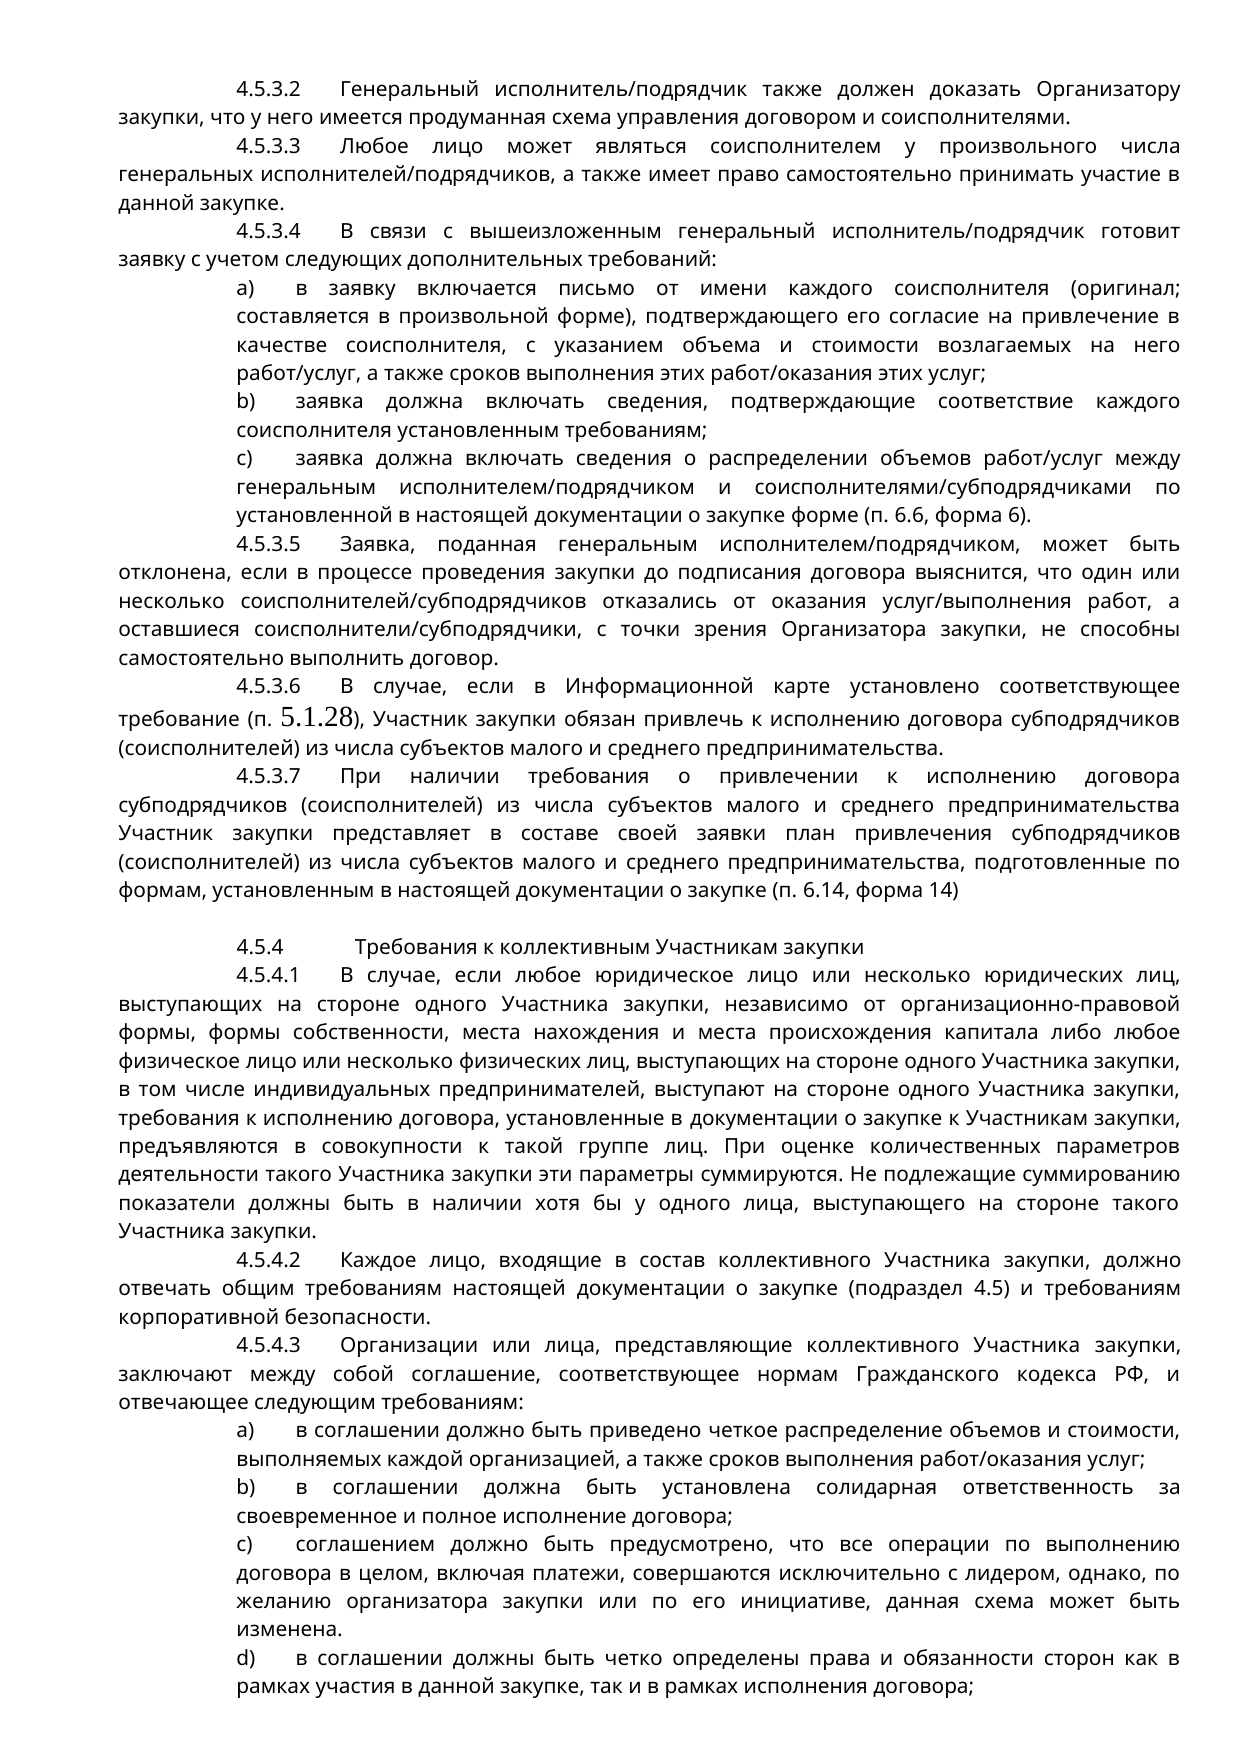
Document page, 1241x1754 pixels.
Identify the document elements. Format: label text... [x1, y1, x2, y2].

list В случае, если в Информационной карте установлено соответствующее требование (п. 5.1.28), Участник закупки обязан привлечь к исполнению договора субподрядчиков (соисполнителей) из числа субъектов малого и среднего предпринимательства. [118, 671, 1181, 761]
list Заявка, поданная генеральным исполнителем/подрядчиком, может быть отклонена, если в процессе проведения закупки до подписания договора выяснится, что один или несколько соисполнителей/субподрядчиков отказались от оказания услуг/выполнения работ, а оставшиеся соисполнители/субподрядчики, с точки зрения Организатора закупки, не способны самостоятельно выполнить договор. [118, 529, 1181, 671]
list Организации или лица, представляющие коллективного Участника закупки, заключают между собой соглашение, соответствующее нормам Гражданского кодекса РФ, и отвечающее следующим требованиям: [118, 1330, 1181, 1416]
list В случае, если любое юридическое лицо или несколько юридических лиц, выступающих на стороне одного Участника закупки, независимо от организационно-правовой формы, формы собственности, места нахождения и места происхождения капитала либо любое физическое лицо или несколько физических лиц, выступающих на стороне одного Участника закупки, в том числе индивидуальных предпринимателей, выступают на стороне одного Участника закупки, требования к исполнению договора, установленные в документации о закупке к Участникам закупки, предъявляются в совокупности к такой группе лиц. При оценке количественных параметров деятельности такого Участника закупки эти параметры суммируются. Не подлежащие суммированию показатели должны быть в наличии хотя бы у одного лица, выступающего на стороне такого Участника закупки. [118, 961, 1181, 1245]
list в соглашении должно быть приведено четкое распределение объемов и стоимости, выполняемых каждой организацией, а также сроков выполнения работ/оказания услуг; [236, 1416, 1181, 1472]
list в соглашении должна быть установлена солидарная ответственность за своевременное и полное исполнение договора; [236, 1472, 1181, 1529]
list в соглашении должны быть четко определены права и обязанности сторон как в рамках участия в данной закупке, так и в рамках исполнения договора; [236, 1643, 1181, 1700]
list Каждое лицо, входящие в состав коллективного Участника закупки, должно отвечать общим требованиям настоящей документации о закупке (подраздел 4.5) и требованиям корпоративной безопасности. [118, 1245, 1181, 1330]
list Любое лицо может являться соисполнителем у произвольного числа генеральных исполнителей/подрядчиков, а также имеет право самостоятельно принимать участие в данной закупке. [118, 131, 1181, 216]
list Генеральный исполнитель/подрядчик также должен доказать Организатору закупки, что у него имеется продуманная схема управления договором и соисполнителями. [118, 74, 1181, 131]
list заявка должна включать сведения о распределении объемов работ/услуг между генеральным исполнителем/подрядчиком и соисполнителями/субподрядчиками по установленной в настоящей документации о закупке форме (п. 6.6, форма 6). [236, 443, 1181, 529]
list При наличии требования о привлечении к исполнению договора субподрядчиков (соисполнителей) из числа субъектов малого и среднего предпринимательства Участник закупки представляет в составе своей заявки план привлечения субподрядчиков (соисполнителей) из числа субъектов малого и среднего предпринимательства, подготовленные по формам, установленным в настоящей документации о закупке (п. 6.14, форма 14) [118, 761, 1181, 904]
list Требования к коллективным Участникам закупки [236, 932, 1181, 961]
list соглашением должно быть предусмотрено, что все операции по выполнению договора в целом, включая платежи, совершаются исключительно с лидером, однако, по желанию организатора закупки или по его инициативе, данная схема может быть изменена. [236, 1529, 1181, 1643]
list в заявку включается письмо от имени каждого соисполнителя (оригинал; составляется в произвольной форме), подтверждающего его согласие на привлечение в качестве соисполнителя, с указанием объема и стоимости возлагаемых на него работ/услуг, а также сроков выполнения этих работ/оказания этих услуг; [236, 273, 1181, 387]
list В связи с вышеизложенным генеральный исполнитель/подрядчик готовит заявку с учетом следующих дополнительных требований: [118, 216, 1181, 273]
list заявка должна включать сведения, подтверждающие соответствие каждого соисполнителя установленным требованиям; [236, 387, 1181, 443]
